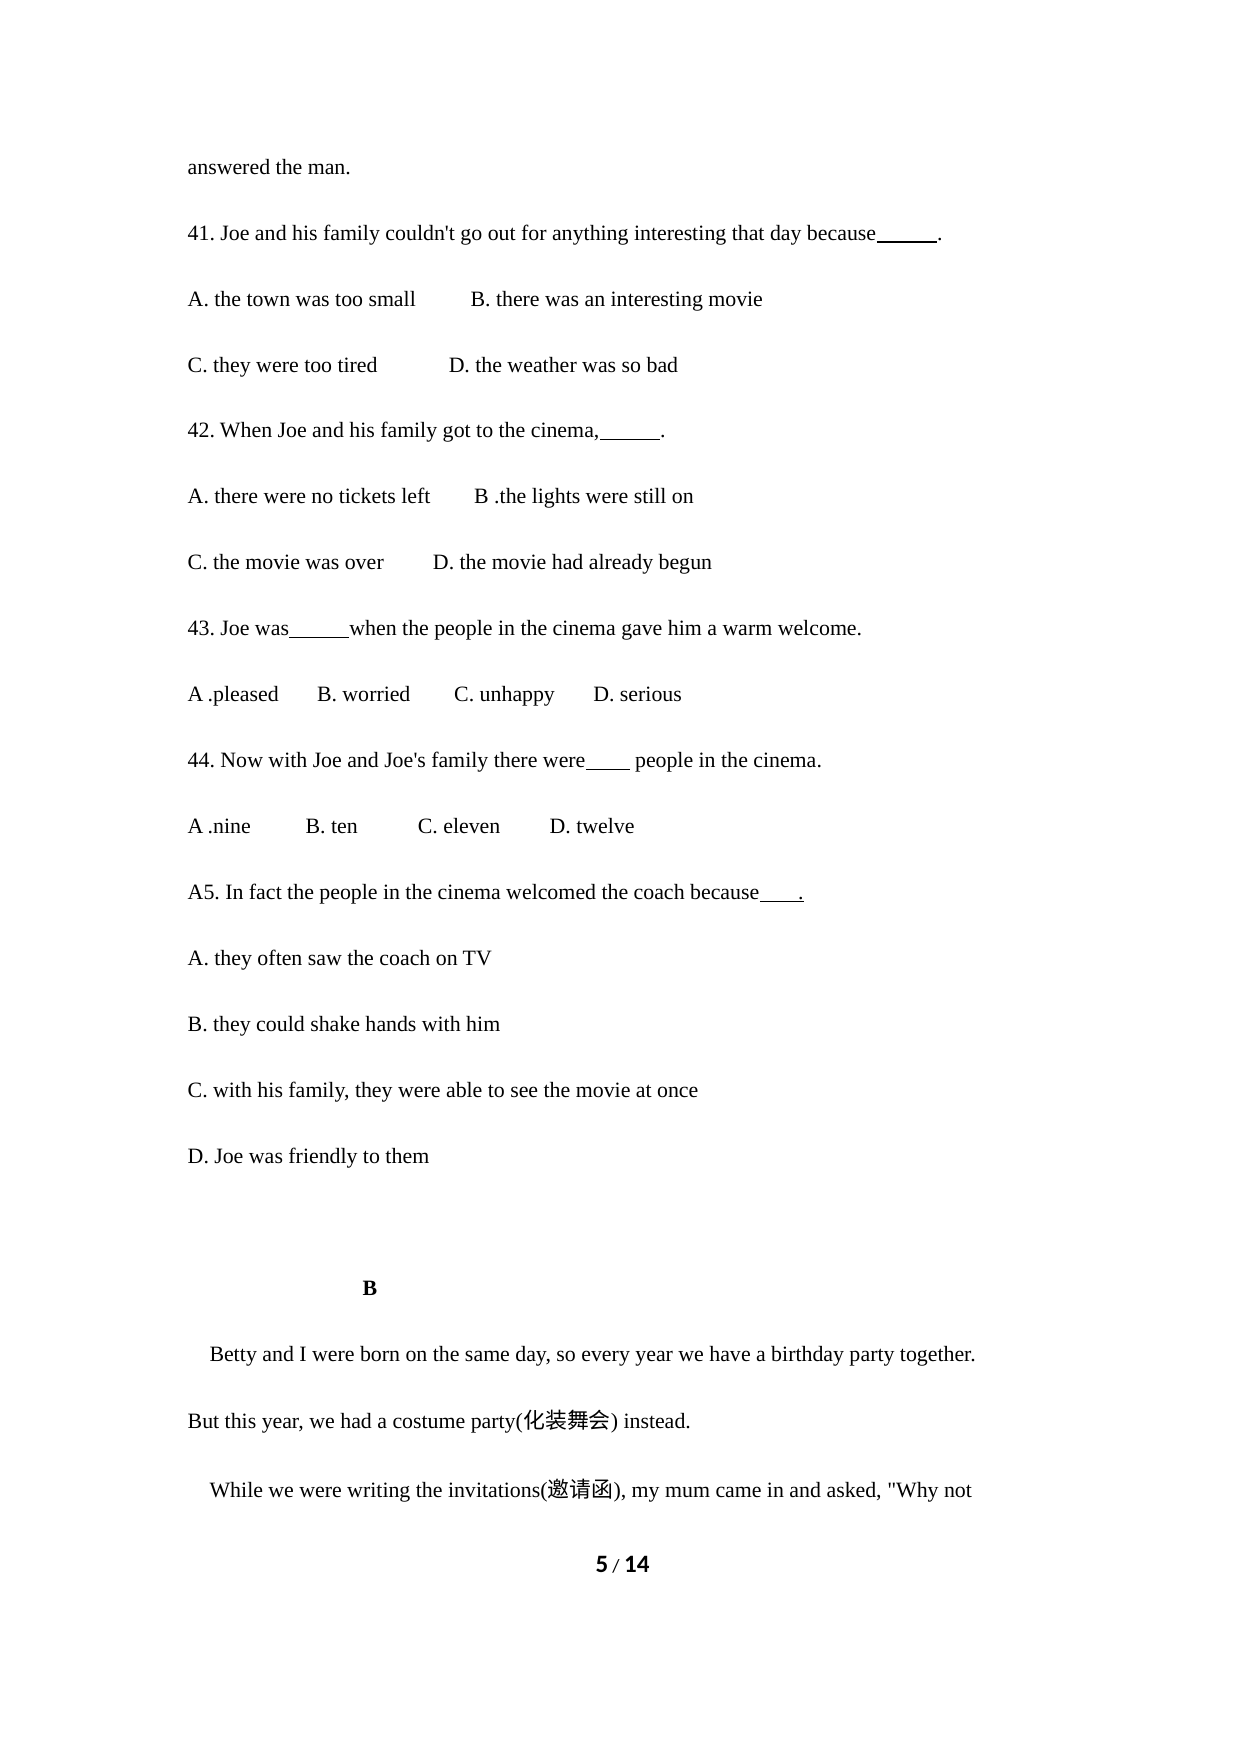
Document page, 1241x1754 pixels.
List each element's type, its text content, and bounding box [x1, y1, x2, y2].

text 42. When Joe and his family got to the cinema, . [187, 414, 1053, 446]
text A5. In fact the people in the cinema welcomed the coach because . [187, 875, 1053, 908]
text But this year, we had a costume party(化装舞会) instead. [187, 1403, 1053, 1435]
text While we were writing the invitations(邀请函), my mum came in and asked, "Why not [187, 1472, 1053, 1504]
text A. they often saw the coach on TV [187, 941, 1053, 974]
text answered the man. [187, 150, 1053, 183]
text C. the movie was over D. the movie had already begun [187, 546, 1053, 578]
text A. there were no tickets left B .the lights were still on [187, 480, 1053, 512]
text 44. Now with Joe and Joe's family there were people in the cinema. [187, 743, 1053, 776]
text Betty and I were born on the same day, so every year we have a birthday party together. [187, 1337, 1053, 1369]
text A. the town was too small B. there was an interesting movie [187, 282, 1053, 314]
text D. Joe was friendly to them [187, 1139, 1053, 1172]
text A .nine B. ten C. eleven D. twelve [187, 809, 1053, 842]
text C. with his family, they were able to see the movie at once [187, 1073, 1053, 1106]
text A .pleased B. worried C. unhappy D. serious [187, 678, 1053, 710]
text B. they could shake hands with him [187, 1007, 1053, 1040]
text B [187, 1271, 1053, 1303]
text 43. Joe was when the people in the cinema gave him a warm welcome. [187, 612, 1053, 644]
text 41. Joe and his family couldn't go out for anything interesting that day because . [187, 216, 1053, 248]
text C. they were too tired D. the weather was so bad [187, 348, 1053, 380]
